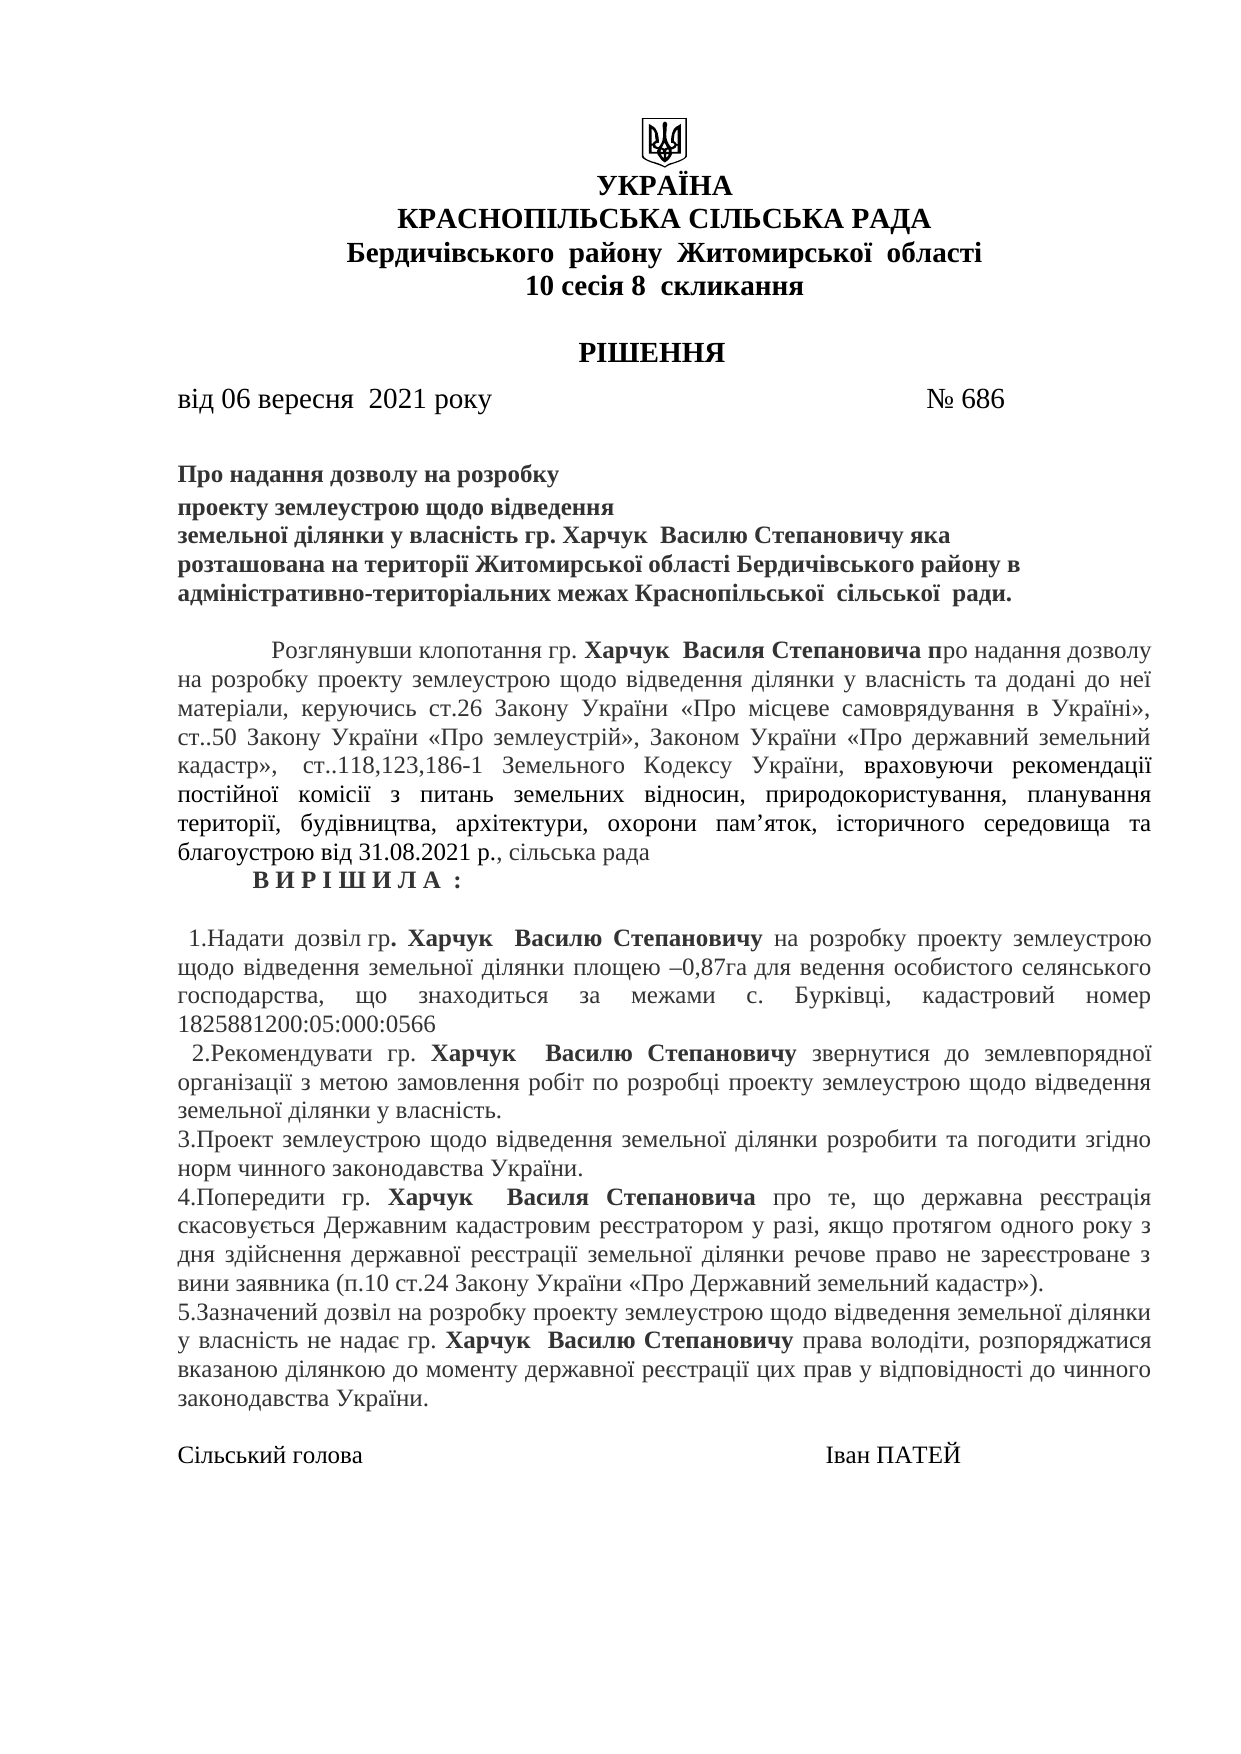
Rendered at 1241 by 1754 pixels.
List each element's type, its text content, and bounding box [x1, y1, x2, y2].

text Про надання дозволу на розробку [177, 459, 1152, 487]
text проекту землеустрою щодо відведення [177, 492, 1040, 520]
text 3.Проект землеустрою щодо відведення земельної ділянки розробити та погодити згідно норм чинного законодавства України. [177, 1124, 1152, 1182]
text від 06 вересня 2021 року № 686 [177, 382, 1152, 415]
text Розглянувши клопотання гр. Харчук Василя Степановича про надання дозволу на розробку проекту землеустрою щодо відведення ділянки у власність та додані до неї матеріали, керуючись ст.26 Закону України «Про місцеве самоврядування в Україні», ст..50 Закону України «Про землеустрій», Законом України «Про державний земельний кадастр», ст..118,123,186-1 Земельного Кодексу України, враховуючи рекомендації постійної комісії з питань земельних відносин, природокористування, планування території, будівництва, архітектури, охорони пам’яток, історичного середовища та благоустрою від 31.08.2021 р., сільська рада [177, 635, 1152, 865]
text 1.Надати дозвіл гр. Харчук Василю Степановичу на розробку проекту землеустрою щодо відведення земельної ділянки площею –0,87га для ведення особистого селянського господарства, що знаходиться за межами с. Бурківці, кадастровий номер 1825881200:05:000:0566 [177, 923, 1152, 1038]
text Бердичівського району Житомирської області [177, 235, 1152, 268]
text 5.Зазначений дозвіл на розробку проекту землеустрою щодо відведення земельної ділянки у власність не надає гр. Харчук Василю Степановичу права володіти, розпоряджатися вказаною ділянкою до моменту державної реєстрації цих прав у відповідності до чинного законодавства України. [177, 1297, 1152, 1412]
text РІШЕННЯ [177, 336, 1152, 369]
text 2.Рекомендувати гр. Харчук Василю Степановичу звернутися до землевпорядної організації з метою замовлення робіт по розробці проекту землеустрою щодо відведення земельної ділянки у власність. [177, 1038, 1152, 1124]
text УКРАЇНА [177, 168, 1152, 201]
text В И Р І Ш И Л А : [177, 865, 1152, 894]
text КРАСНОПІЛЬСЬКА СІЛЬСЬКА РАДА [177, 201, 1152, 235]
text Сільський голова Іван ПАТЕЙ [177, 1440, 1152, 1469]
text 4.Попередити гр. Харчук Василя Степановича про те, що державна реєстрація скасовується Державним кадастровим реєстратором у разі, якщо протягом одного року з дня здійснення державної реєстрації земельної ділянки речове право не зареєстроване з вини заявника (п.10 ст.24 Закону України «Про Державний земельний кадастр»). [177, 1182, 1152, 1297]
text 10 сесія 8 скликання [177, 268, 1152, 302]
text земельної ділянки у власність гр. Харчук Василю Степановичу яка розташована на території Житомирської області Бердичівського району в адміністративно-територіальних межах Краснопільської сільської ради. [177, 520, 1040, 607]
